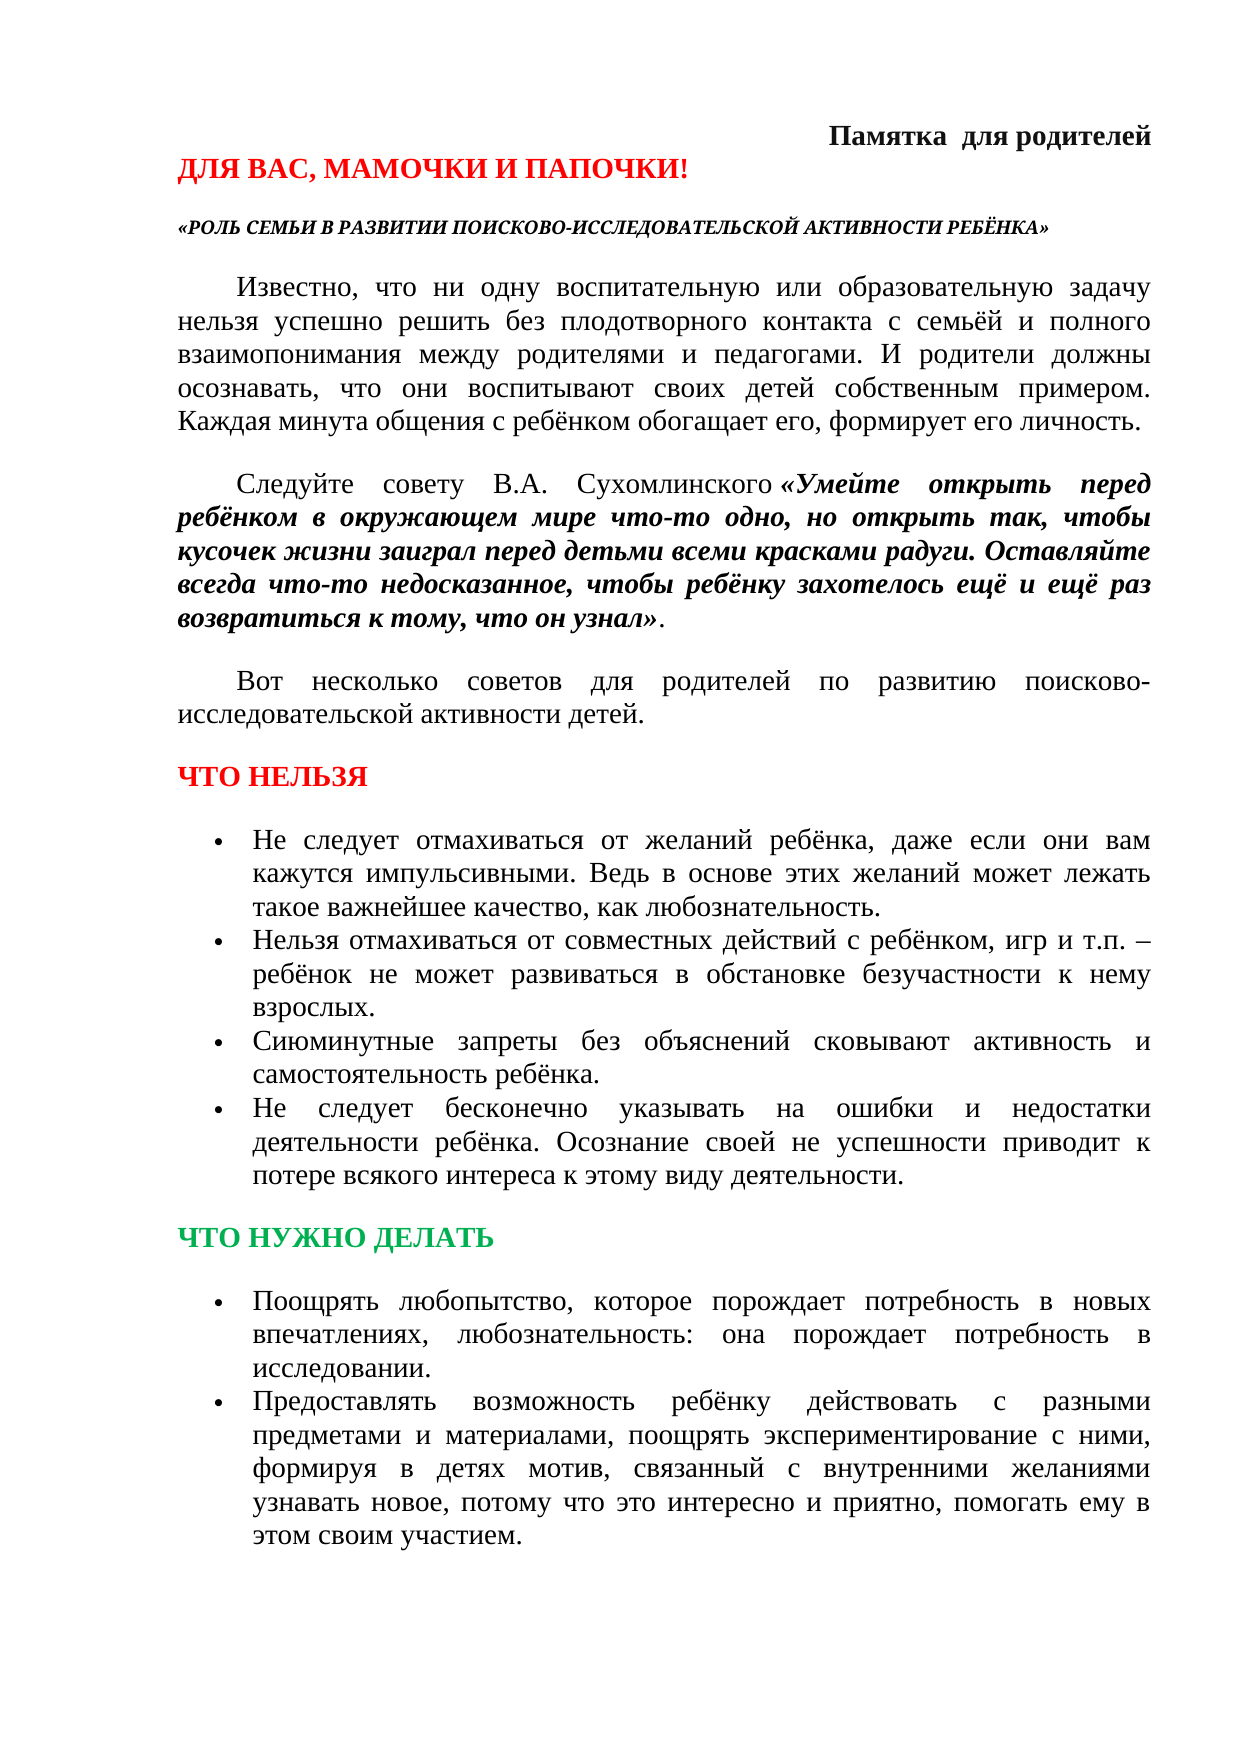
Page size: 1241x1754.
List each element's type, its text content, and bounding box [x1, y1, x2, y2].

list Не следует отмахиваться от желаний ребёнка, даже если они вам кажутся импульсивными. Ведь в основе этих желаний может лежать такое важнейшее качество, как любознательность. [215, 822, 1152, 922]
list Сиюминутные запреты без объяснений сковывают активность и самостоятельность ребёнка. [215, 1023, 1152, 1090]
list Нельзя отмахиваться от совместных действий с ребёнком, игр и т.п. – ребёнок не может развиваться в обстановке безучастности к нему взрослых. [215, 922, 1152, 1023]
list Поощрять любопытство, которое порождает потребность в новых впечатлениях, любознательность: она порождает потребность в исследовании. [215, 1283, 1152, 1383]
text Следуйте совету В.А. Сухомлинского «Умейте открыть перед ребёнком в окружающем мире что-то одно, но открыть так, чтобы кусочек жизни заиграл перед детьми всеми красками радуги. Оставляйте всегда что-то недосказанное, чтобы ребёнку захотелось ещё и ещё раз возвратиться к тому, что он узнал». [177, 466, 1152, 634]
text Известно, что ни одну воспитательную или образовательную задачу нельзя успешно решить без плодотворного контакта с семьёй и полного взаимопонимания между родителями и педагогами. И родители должны осознавать, что они воспитывают своих детей собственным примером. Каждая минута общения с ребёнком обогащает его, формирует его личность. [177, 269, 1152, 437]
text «РОЛЬ СЕМЬИ В РАЗВИТИИ ПОИСКОВО-ИССЛЕДОВАТЕЛЬСКОЙ АКТИВНОСТИ РЕБЁНКА» [177, 214, 1152, 240]
list Не следует бесконечно указывать на ошибки и недостатки деятельности ребёнка. Осознание своей не успешности приводит к потере всякого интереса к этому виду деятельности. [215, 1090, 1152, 1191]
text ЧТО НУЖНО ДЕЛАТЬ [177, 1220, 1152, 1253]
text ДЛЯ ВАС, МАМОЧКИ И ПАПОЧКИ! [177, 152, 1152, 185]
text Вот несколько советов для родителей по развитию поисково-исследовательской активности детей. [177, 663, 1152, 730]
list Предоставлять возможность ребёнку действовать с разными предметами и материалами, поощрять экспериментирование с ними, формируя в детях мотив, связанный с внутренними желаниями узнавать новое, потому что это интересно и приятно, помогать ему в этом своим участием. [215, 1383, 1152, 1551]
text ЧТО НЕЛЬЗЯ [177, 759, 1152, 793]
text Памятка для родителей [177, 118, 1152, 152]
